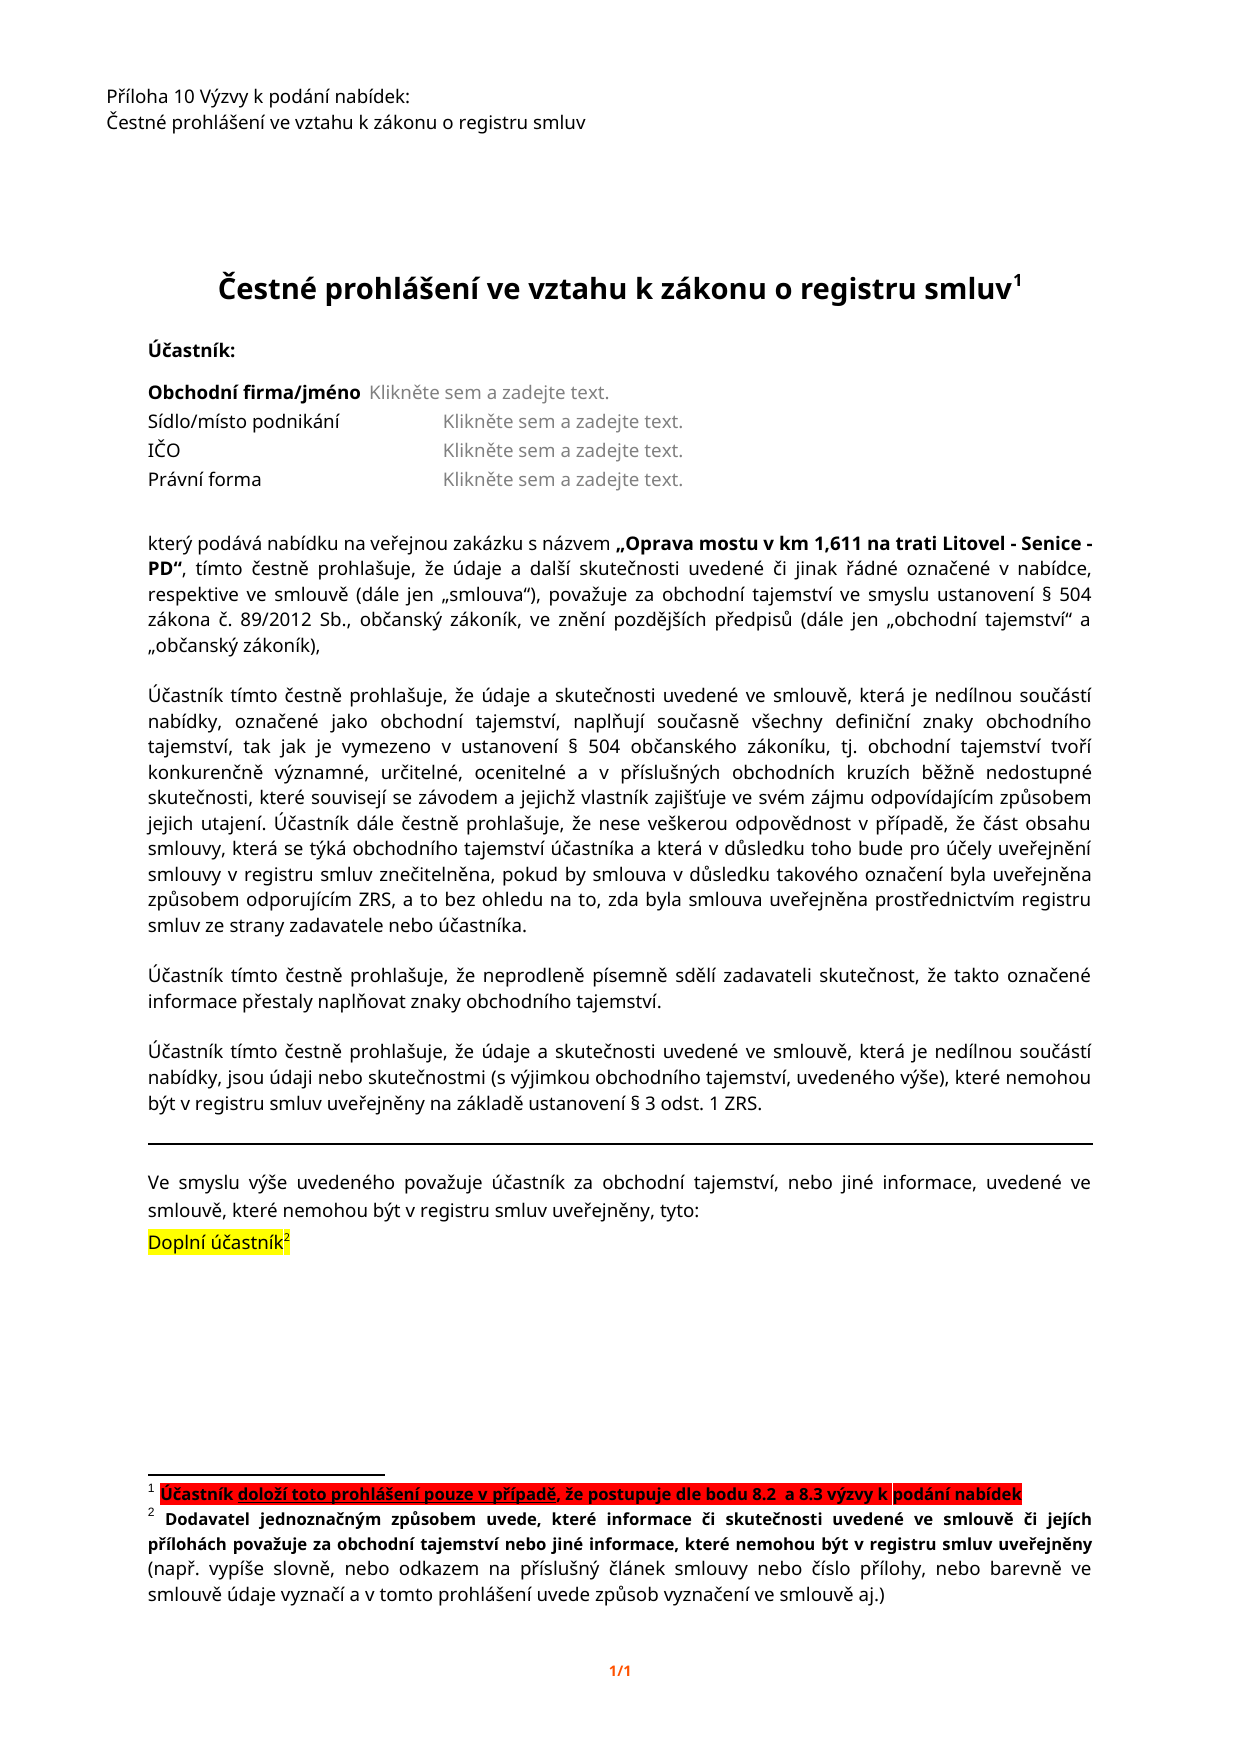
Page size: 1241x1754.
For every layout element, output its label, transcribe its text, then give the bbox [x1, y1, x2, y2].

text Právní forma [148, 463, 1093, 492]
text Doplní účastník [148, 1226, 1092, 1255]
text Účastník tímto čestně prohlašuje, že údaje a skutečnosti uvedené ve smlouvě, která je nedílnou součástí nabídky, jsou údaji nebo skutečnostmi (s výjimkou obchodního tajemství, uvedeného výše), které nemohou být v registru smluv uveřejněny na základě ustanovení § 3 odst. 1 ZRS. [148, 1039, 1093, 1115]
text Sídlo/místo podnikání [148, 405, 1093, 434]
text Účastník: [148, 333, 1093, 364]
text který podává nabídku na veřejnou zakázku s názvem „Oprava mostu v km 1,611 na trati Litovel - Senice - PD“, tímto čestně prohlašuje, že údaje a další skutečnosti uvedené či jinak řádné označené v nabídce, respektive ve smlouvě (dále jen „smlouva“), považuje za obchodní tajemství ve smyslu ustanovení § 504 zákona č. 89/2012 Sb., občanský zákoník, ve znění pozdějších předpisů (dále jen „obchodní tajemství“ a „občanský zákoník), [148, 530, 1093, 658]
text Účastník tímto čestně prohlašuje, že údaje a skutečnosti uvedené ve smlouvě, která je nedílnou součástí nabídky, označené jako obchodní tajemství, naplňují současně všechny definiční znaky obchodního tajemství, tak jak je vymezeno v ustanovení § 504 občanského zákoníku, tj. obchodní tajemství tvoří konkurenčně významné, určitelné, ocenitelné a v příslušných obchodních kruzích běžně nedostupné skutečnosti, které souvisejí se závodem a jejichž vlastník zajišťuje ve svém zájmu odpovídajícím způsobem jejich utajení. Účastník dále čestně prohlašuje, že nese veškerou odpovědnost v případě, že část obsahu smlouvy, která se týká obchodního tajemství účastníka a která v důsledku toho bude pro účely uveřejnění smlouvy v registru smluv znečitelněna, pokud by smlouva v důsledku takového označení byla uveřejněna způsobem odporujícím ZRS, a to bez ohledu na to, zda byla smlouva uveřejněna prostřednictvím registru smluv ze strany zadavatele nebo účastníka. [148, 683, 1093, 938]
text Účastník tímto čestně prohlašuje, že neprodleně písemně sdělí zadavateli skutečnost, že takto označené informace přestaly naplňovat znaky obchodního tajemství. [148, 963, 1093, 1014]
text IČO [148, 434, 1093, 463]
text Ve smyslu výše uvedeného považuje účastník za obchodní tajemství, nebo jiné informace, uvedené ve smlouvě, které nemohou být v registru smluv uveřejněny, tyto: [148, 1169, 1092, 1223]
text Obchodní firma/jméno [148, 376, 1093, 405]
title Čestné prohlášení ve vztahu k zákonu o registru smluv [148, 268, 1093, 308]
